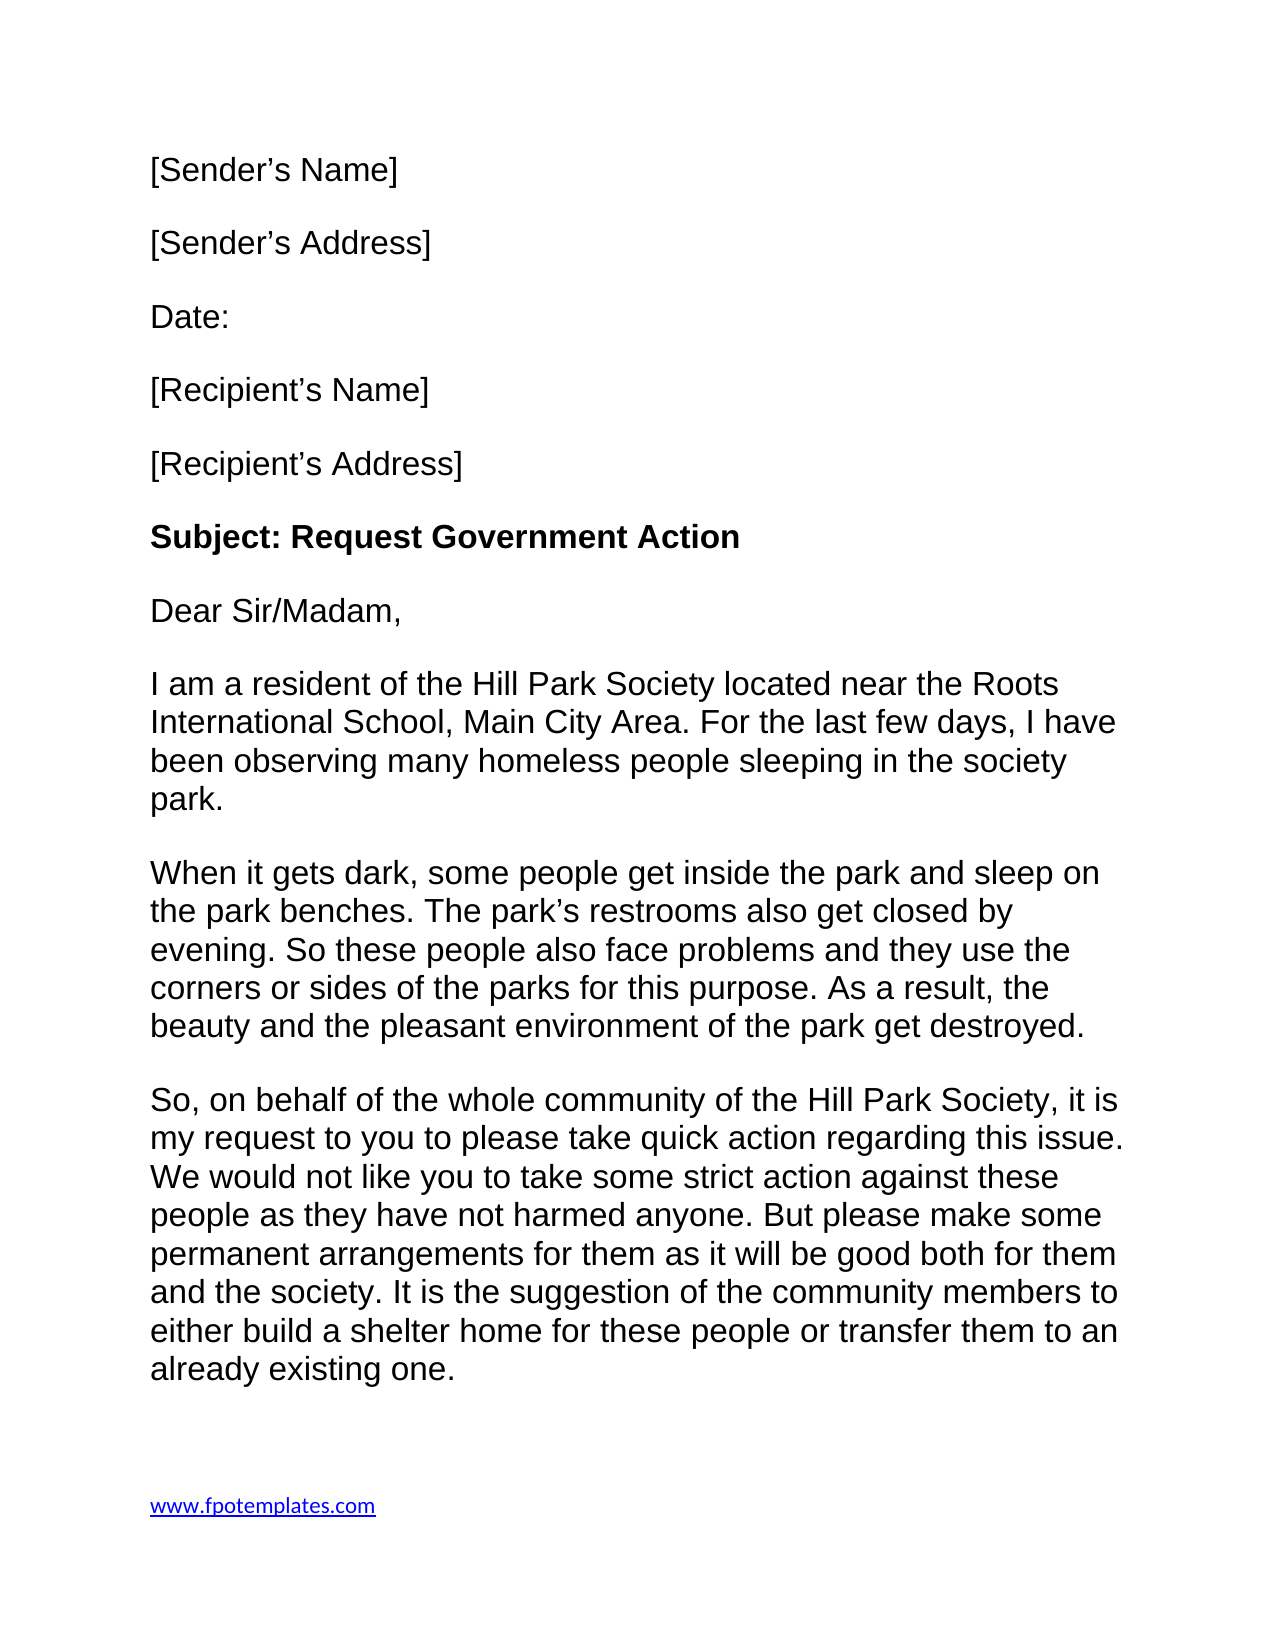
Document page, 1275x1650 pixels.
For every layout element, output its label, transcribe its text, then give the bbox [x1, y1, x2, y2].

text [Recipient’s Name] [150, 370, 1125, 409]
text When it gets dark, some people get inside the park and sleep on the park benches. The park’s restrooms also get closed by evening. So these people also face problems and they use the corners or sides of the parks for this purpose. As a result, the beauty and the pleasant environment of the park get destroyed. [150, 853, 1125, 1045]
text Dear Sir/Madam, [150, 591, 1125, 629]
text Date: [150, 297, 1125, 335]
text I am a resident of the Hill Park Society located near the Roots International School, Main City Area. For the last few days, I have been observing many homeless people sleeping in the society park. [150, 664, 1125, 818]
text Subject: Request Government Action [150, 517, 1125, 556]
text [Sender’s Address] [150, 223, 1125, 262]
text So, on behalf of the whole community of the Hill Park Society, it is my request to you to please take quick action regarding this issue. We would not like you to take some strict action against these people as they have not harmed anyone. But please make some permanent arrangements for them as it will be good both for them and the society. It is the suggestion of the community members to either build a shelter home for these people or transfer them to an already existing one. [150, 1080, 1125, 1387]
text [Sender’s Name] [150, 150, 1125, 188]
text [Recipient’s Address] [150, 444, 1125, 482]
